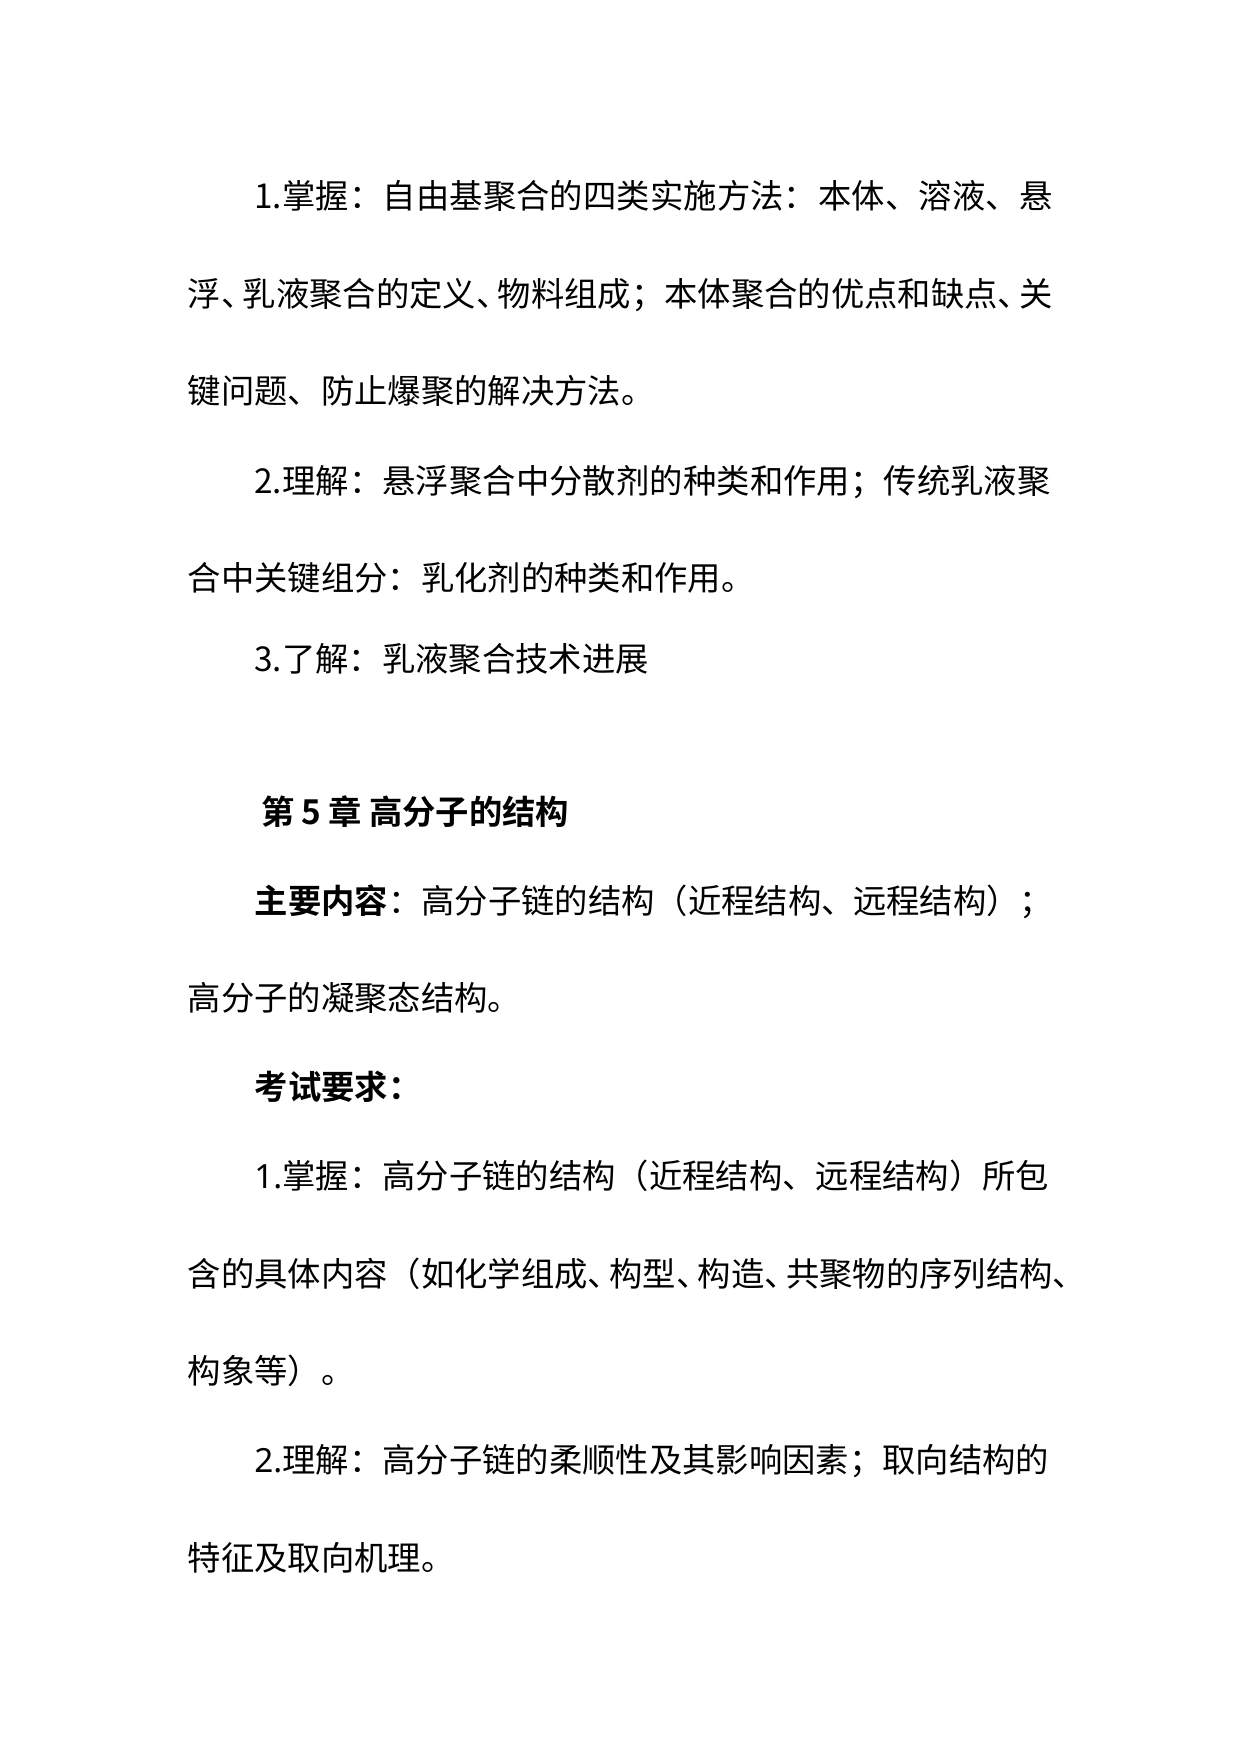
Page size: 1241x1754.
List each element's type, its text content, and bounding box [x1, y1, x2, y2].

text 3.了解：乳液聚合技术进展 [187, 633, 1053, 681]
text 第5章 高分子的结构 [187, 777, 1053, 842]
text 主要内容：高分子链的结构（近程结构、远程结构）；高分子的凝聚态结构。 [187, 866, 1053, 1029]
text 2.理解：高分子链的柔顺性及其影响因素；取向结构的特征及取向机理。 [187, 1426, 1053, 1588]
text 2.理解：悬浮聚合中分散剂的种类和作用；传统乳液聚合中关键组分：乳化剂的种类和作用。 [187, 446, 1053, 608]
text 考试要求： [187, 1053, 1053, 1118]
text 1.掌握：高分子链的结构（近程结构、远程结构）所包含的具体内容（如化学组成、构型、构造、共聚物的序列结构、构象等）。 [187, 1142, 1053, 1402]
text 1.掌握：自由基聚合的四类实施方法：本体、溶液、悬浮、乳液聚合的定义、物料组成；本体聚合的优点和缺点、关键问题、防止爆聚的解决方法。 [187, 162, 1053, 422]
